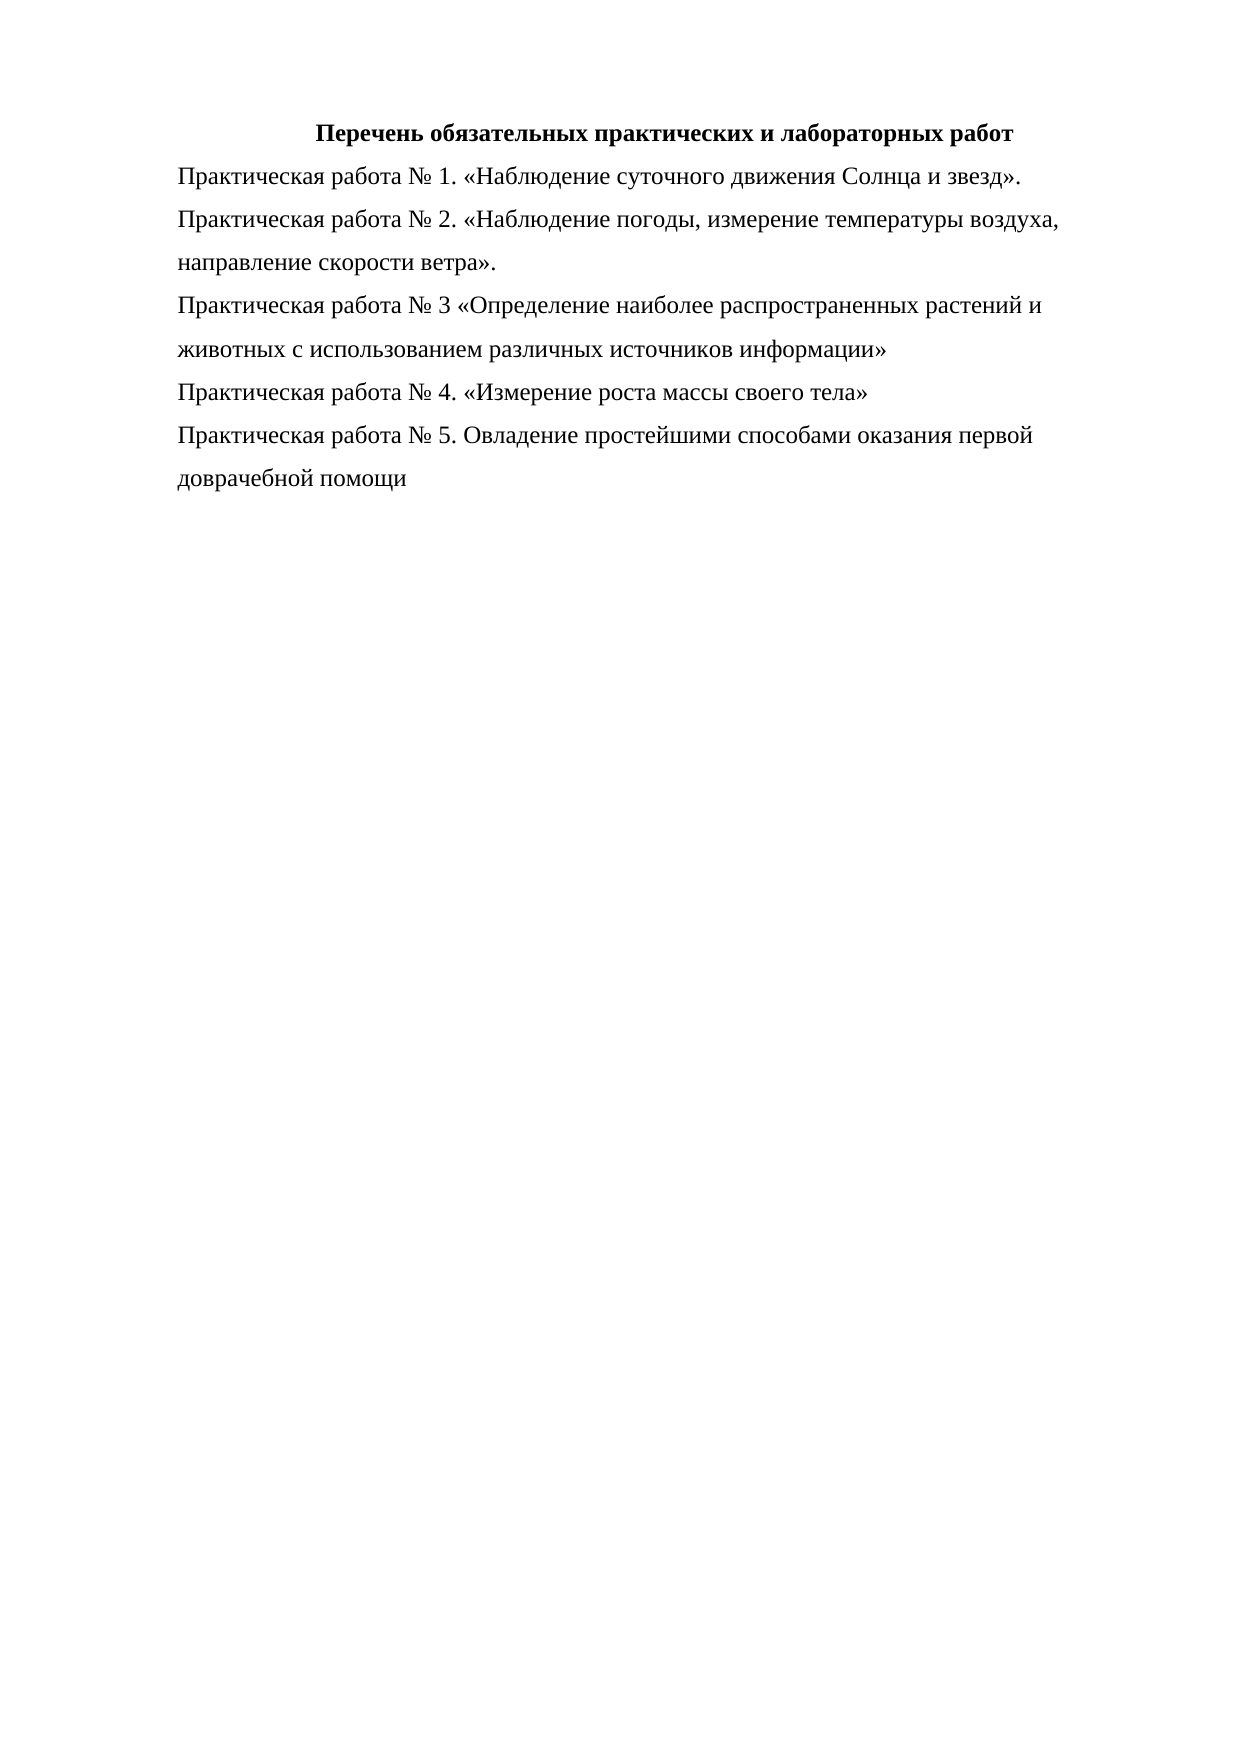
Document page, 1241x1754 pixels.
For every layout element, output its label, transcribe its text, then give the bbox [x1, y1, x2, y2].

text Практическая работа № 3 «Определение наиболее распространенных растений и животных с использованием различных источников информации» [177, 291, 1152, 362]
text Практическая работа № 5. Овладение простейшими способами оказания первой доврачебной помощи [177, 420, 1152, 492]
text Практическая работа № 4. «Измерение роста массы своего тела» [177, 377, 1152, 406]
text Перечень обязательных практических и лабораторных работ [177, 118, 1152, 147]
text Практическая работа № 1. «Наблюдение суточного движения Солнца и звезд». [177, 161, 1152, 190]
text Практическая работа № 2. «Наблюдение погоды, измерение температуры воздуха, направление скорости ветра». [177, 204, 1152, 276]
